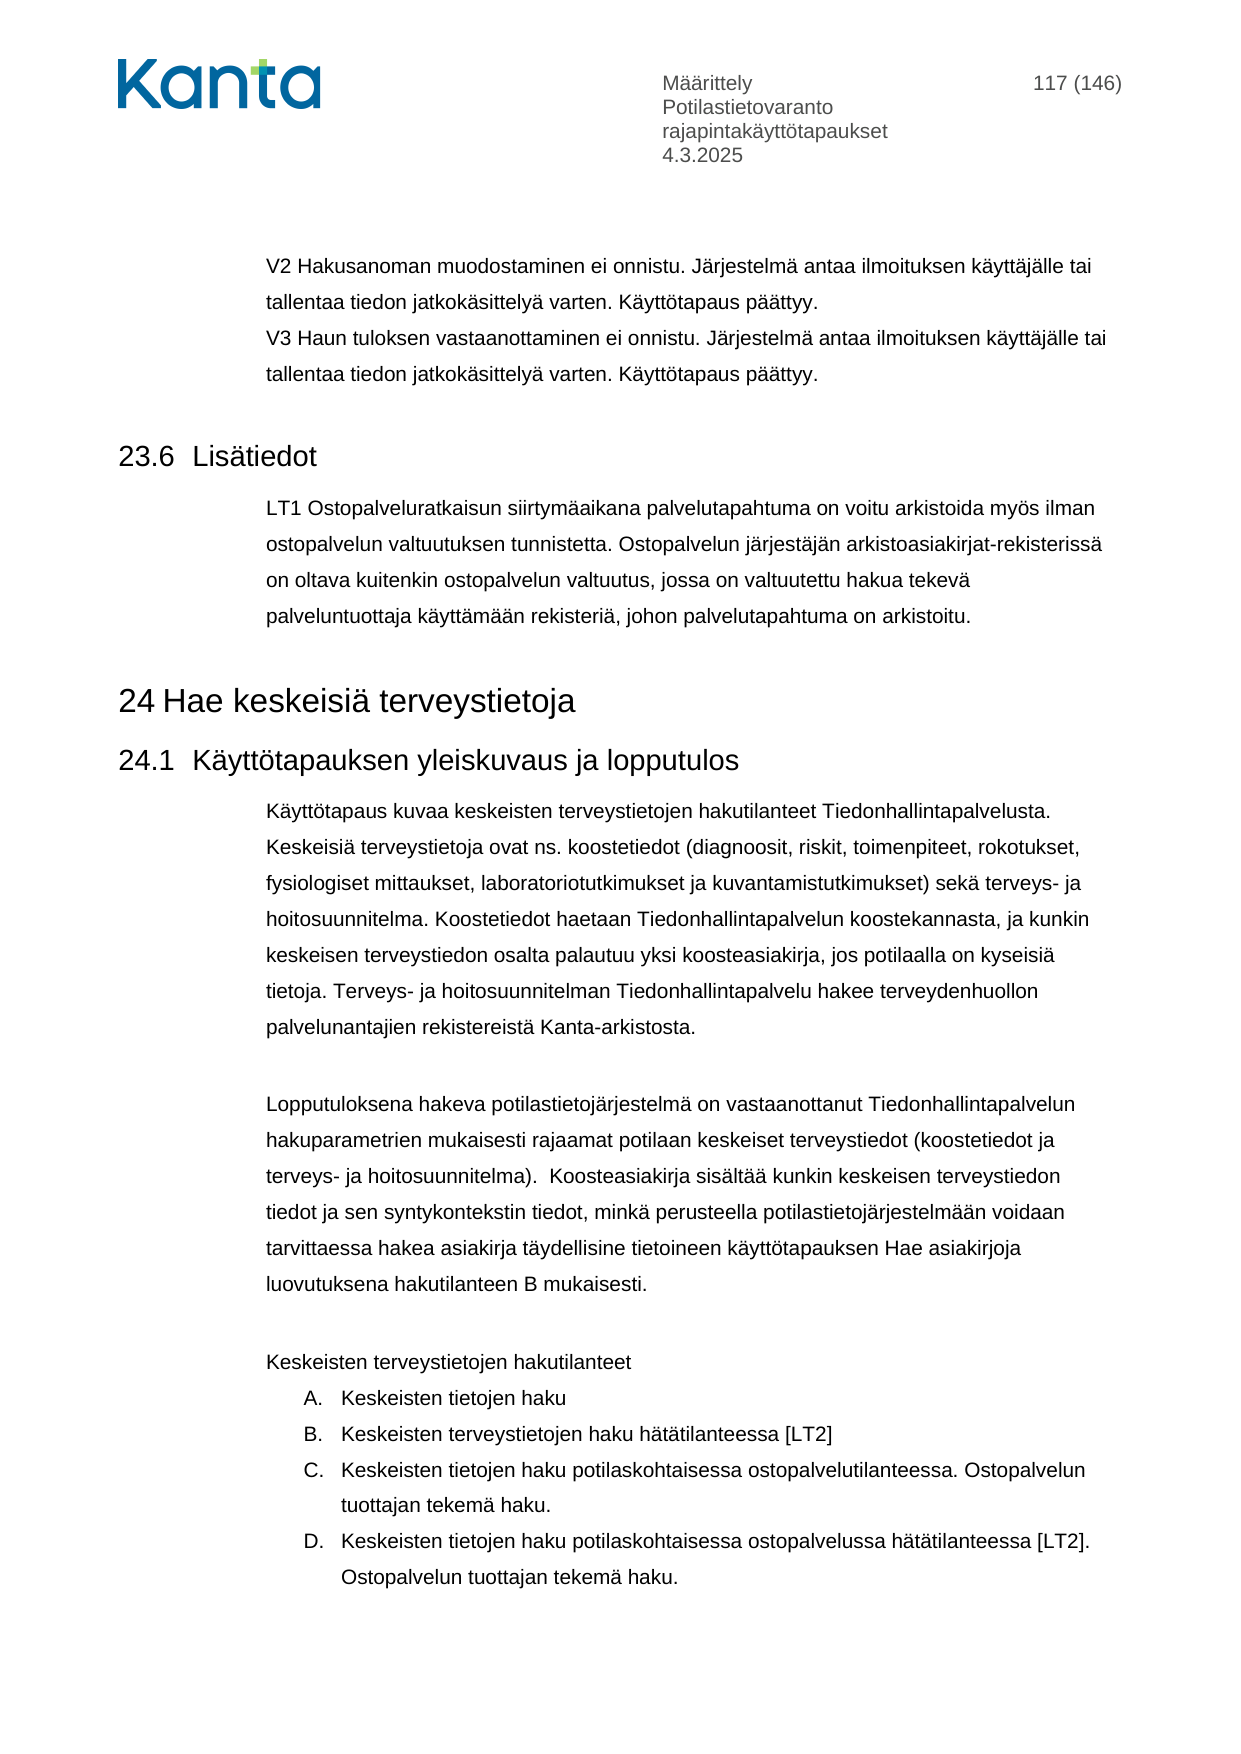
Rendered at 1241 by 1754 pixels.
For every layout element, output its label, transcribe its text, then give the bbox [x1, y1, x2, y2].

subtitle Lisätiedot [118, 439, 1107, 473]
list Keskeisten tietojen haku potilaskohtaisessa ostopalvelussa hätätilanteessa [LT2]. Ostopalvelun tuottajan tekemä haku. [303, 1529, 1107, 1589]
subtitle Käyttötapauksen yleiskuvaus ja lopputulos [118, 743, 1107, 776]
list Keskeisten tietojen haku [303, 1386, 1107, 1409]
text Käyttötapaus kuvaa keskeisten terveystietojen hakutilanteet Tiedonhallintapalvelusta. Keskeisiä terveystietoja ovat ns. koostetiedot (diagnoosit, riskit, toimenpiteet, rokotukset, fysiologiset mittaukset, laboratoriotutkimukset ja kuvantamistutkimukset) sekä terveys- ja hoitosuunnitelma. Koostetiedot haetaan Tiedonhallintapalvelun koostekannasta, ja kunkin keskeisen terveystiedon osalta palautuu yksi koosteasiakirja, jos potilaalla on kyseisiä tietoja. Terveys- ja hoitosuunnitelman Tiedonhallintapalvelu hakee terveydenhuollon palvelunantajien rekistereistä Kanta-arkistosta. [266, 799, 1107, 1039]
list Keskeisten terveystietojen haku hätätilanteessa [LT2] [303, 1421, 1107, 1445]
list Keskeisten tietojen haku potilaskohtaisessa ostopalvelutilanteessa. Ostopalvelun tuottajan tekemä haku. [303, 1457, 1107, 1517]
text V2 Hakusanoman muodostaminen ei onnistu. Järjestelmä antaa ilmoituksen käyttäjälle tai tallentaa tiedon jatkokäsittelyä varten. Käyttötapaus päättyy. [266, 254, 1107, 314]
text Keskeisten terveystietojen hakutilanteet [266, 1349, 1107, 1373]
text V3 Haun tuloksen vastaanottaminen ei onnistu. Järjestelmä antaa ilmoituksen käyttäjälle tai tallentaa tiedon jatkokäsittelyä varten. Käyttötapaus päättyy. [266, 326, 1107, 386]
subtitle Hae keskeisiä terveystietoja [118, 681, 1107, 720]
text LT1 Ostopalveluratkaisun siirtymäaikana palvelutapahtuma on voitu arkistoida myös ilman ostopalvelun valtuutuksen tunnistetta. Ostopalvelun järjestäjän arkistoasiakirjat-rekisterissä on oltava kuitenkin ostopalvelun valtuutus, jossa on valtuutettu hakua tekevä palveluntuottaja käyttämään rekisteriä, johon palvelutapahtuma on arkistoitu. [266, 496, 1107, 628]
text Lopputuloksena hakeva potilastietojärjestelmä on vastaanottanut Tiedonhallintapalvelun hakuparametrien mukaisesti rajaamat potilaan keskeiset terveystiedot (koostetiedot ja terveys- ja hoitosuunnitelma). Koosteasiakirja sisältää kunkin keskeisen terveystiedon tiedot ja sen syntykontekstin tiedot, minkä perusteella potilastietojärjestelmään voidaan tarvittaessa hakea asiakirja täydellisine tietoineen käyttötapauksen Hae asiakirjoja luovutuksena hakutilanteen B mukaisesti. [266, 1092, 1107, 1296]
picture [118, 59, 321, 109]
